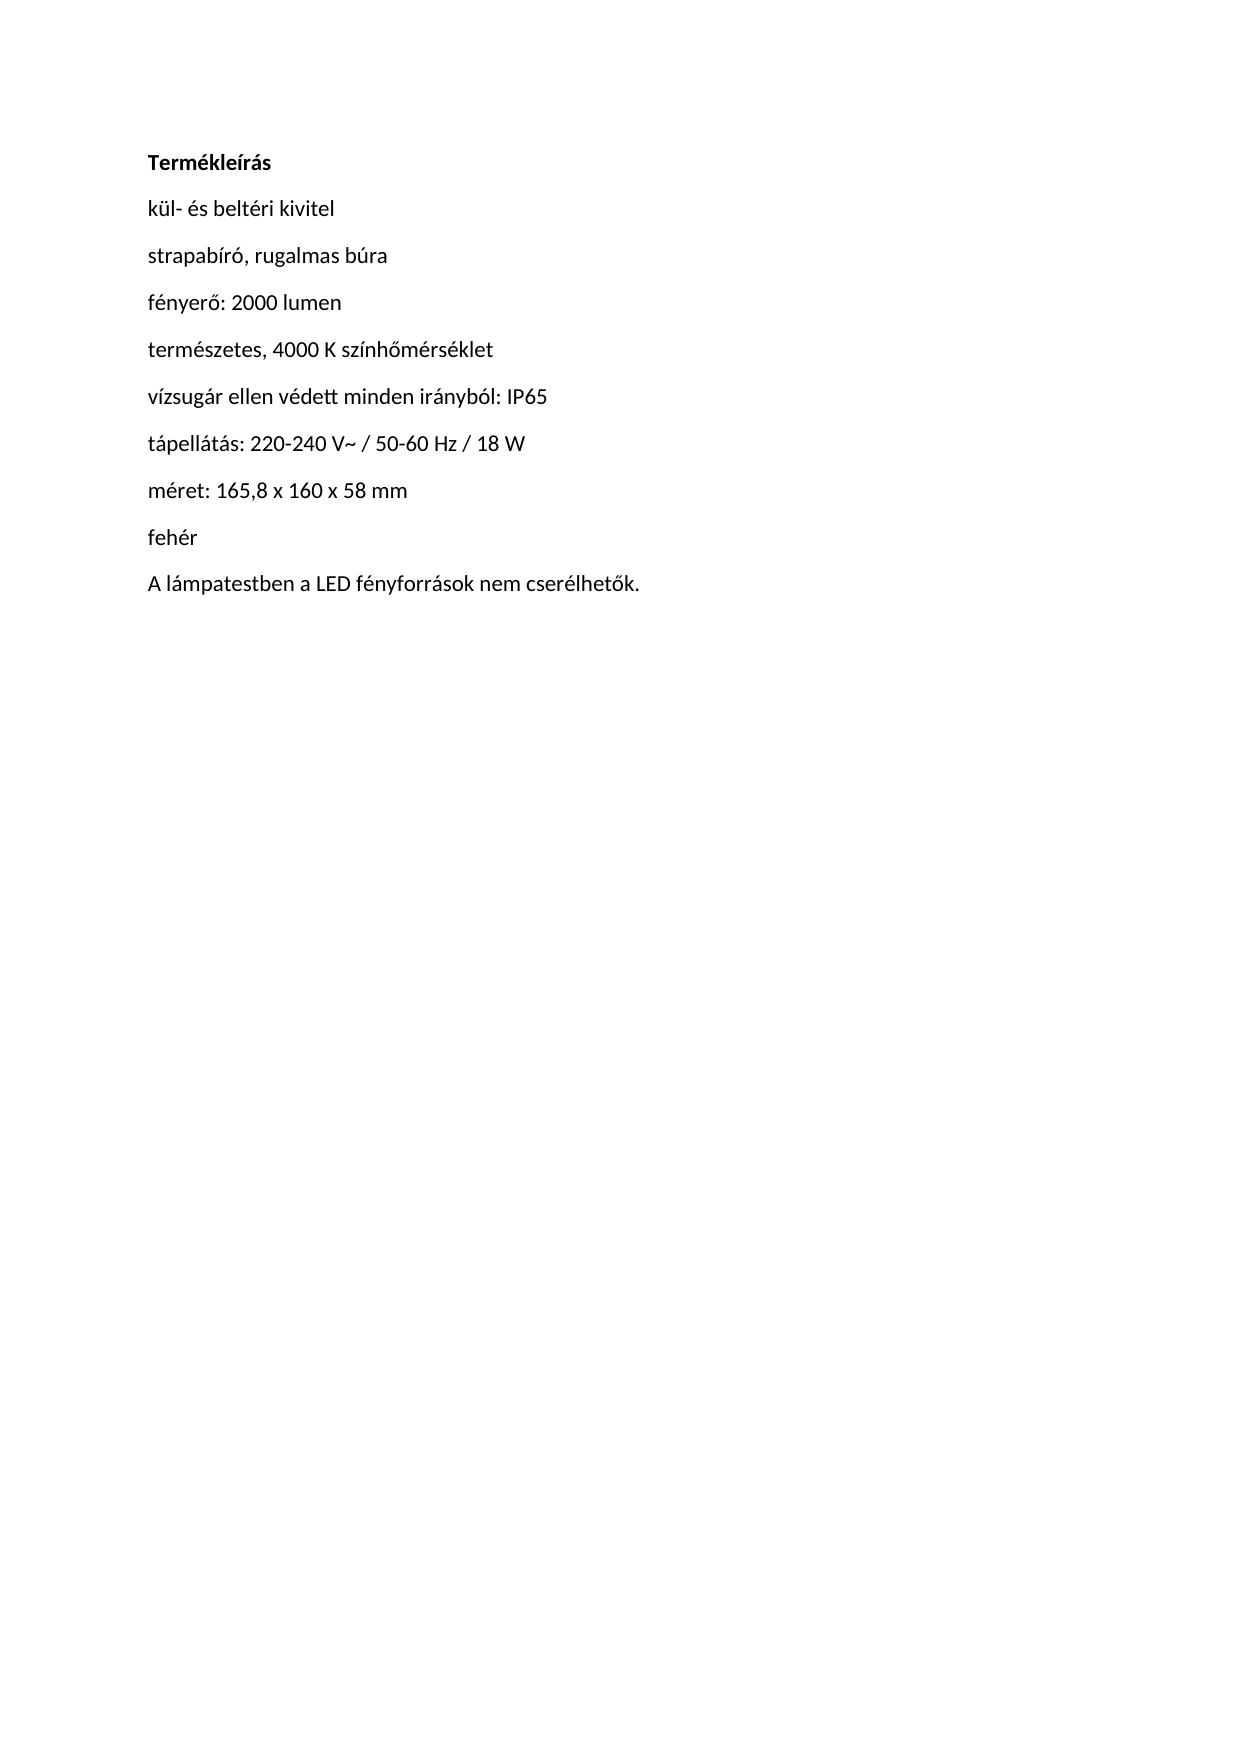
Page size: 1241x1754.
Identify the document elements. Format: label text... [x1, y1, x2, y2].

text fehér [148, 523, 1093, 551]
text A lámpatestben a LED fényforrások nem cserélhetők. [148, 569, 1093, 597]
text természetes, 4000 K színhőmérséklet [148, 335, 1093, 363]
text fényerő: 2000 lumen [148, 288, 1093, 316]
text strapabíró, rugalmas búra [148, 241, 1093, 269]
text kül- és beltéri kivitel [148, 194, 1093, 222]
text Termékleírás [148, 148, 1093, 176]
text vízsugár ellen védett minden irányból: IP65 [148, 382, 1093, 410]
text méret: 165,8 x 160 x 58 mm [148, 476, 1093, 504]
text tápellátás: 220-240 V~ / 50-60 Hz / 18 W [148, 429, 1093, 457]
